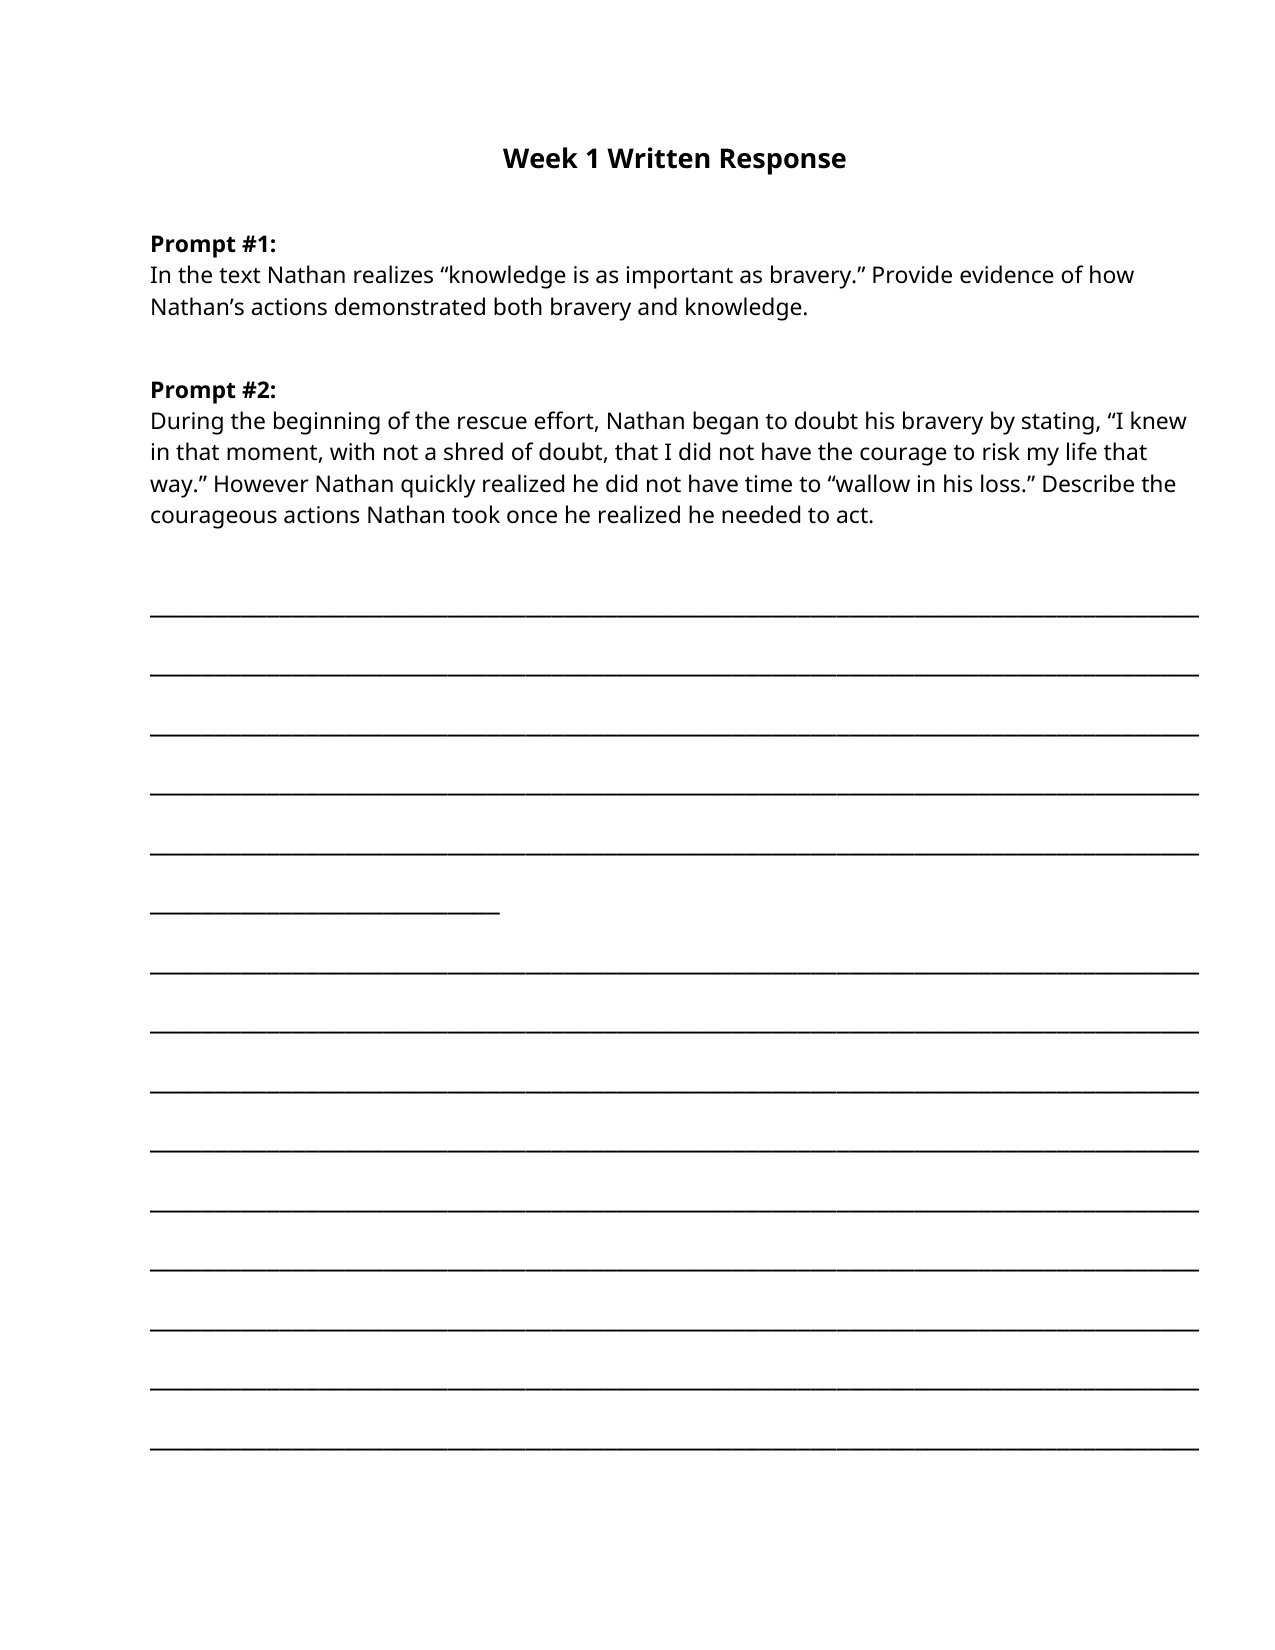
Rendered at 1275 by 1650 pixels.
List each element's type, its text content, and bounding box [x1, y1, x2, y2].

text During the beginning of the rescue effort, Nathan began to doubt his bravery by stating, “I knew in that moment, with not a shred of doubt, that I did not have the courage to risk my life that way.” However Nathan quickly realized he did not have time to “wallow in his loss.” Describe the courageous actions Nathan took once he realized he needed to act. [150, 405, 1200, 530]
text Prompt #1: [150, 228, 1200, 259]
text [150, 939, 1200, 1454]
text Prompt #2: [150, 374, 1200, 405]
text In the text Nathan realizes “knowledge is as important as bravery.” Provide evidence of how Nathan’s actions demonstrated both bravery and knowledge. [150, 259, 1200, 322]
text ________________________________________________________________________________________________________________________________________________________________________________________________________________________________________________________________________________________________________________________________________________________________________________________________________________________________________________ [150, 582, 1200, 919]
text Week 1 Written Response [150, 139, 1200, 176]
